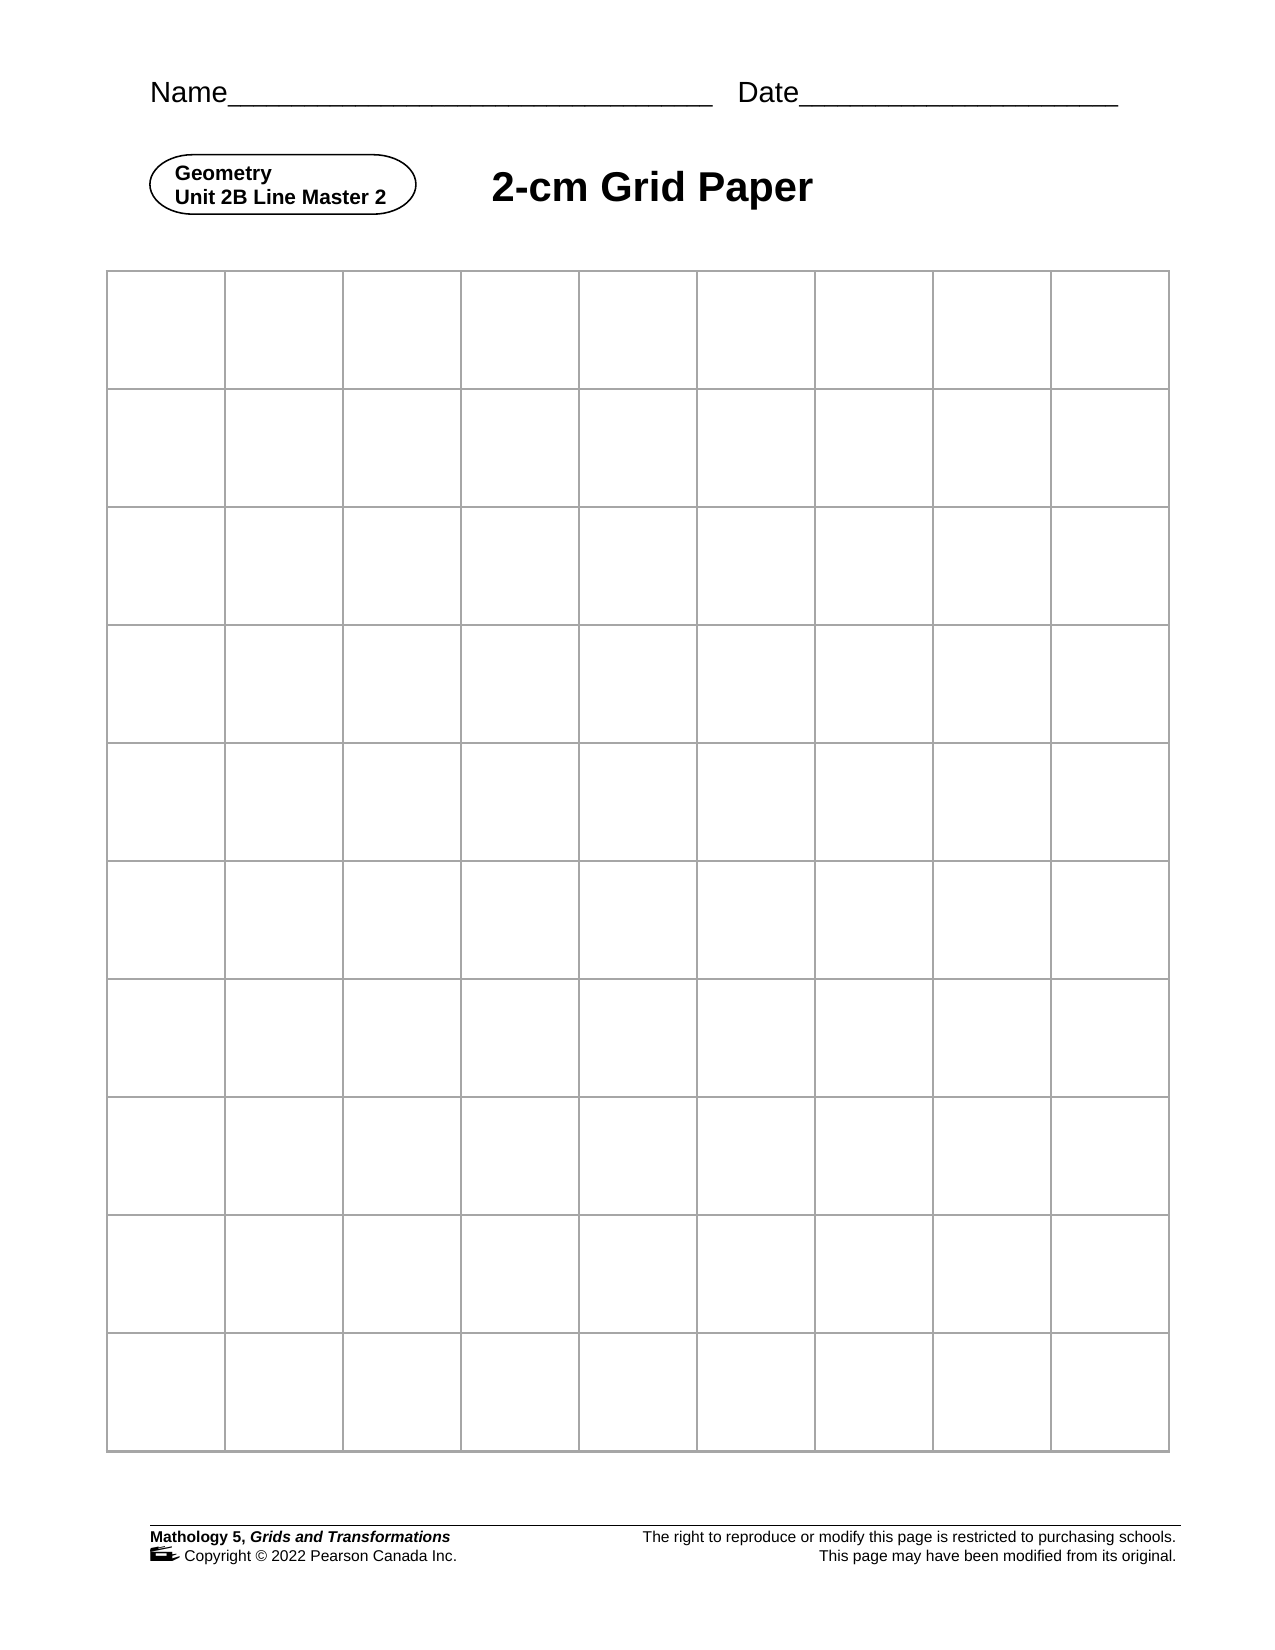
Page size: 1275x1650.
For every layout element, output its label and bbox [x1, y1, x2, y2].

table_header [226, 272, 342, 388]
table_cell [108, 980, 224, 1096]
table_cell [108, 744, 224, 860]
picture [150, 1546, 180, 1561]
table_cell [698, 390, 814, 506]
table_cell [344, 626, 460, 742]
table_cell [1052, 980, 1168, 1096]
table_cell [698, 1098, 814, 1214]
table_cell [226, 1216, 342, 1332]
table_cell [462, 744, 578, 860]
table_cell [108, 1216, 224, 1332]
table_cell [462, 980, 578, 1096]
table_cell [698, 1334, 814, 1450]
table_header [462, 272, 578, 388]
table_cell [1052, 1334, 1168, 1450]
table_cell [934, 390, 1050, 506]
table_cell [816, 1216, 932, 1332]
table_cell [462, 1216, 578, 1332]
table_cell [934, 1334, 1050, 1450]
table_cell [580, 862, 696, 978]
table_cell [816, 1098, 932, 1214]
table_cell [1052, 862, 1168, 978]
table_cell [462, 390, 578, 506]
table_cell [344, 862, 460, 978]
table_cell [934, 980, 1050, 1096]
table_cell [344, 1098, 460, 1214]
table_cell [816, 1334, 932, 1450]
table_cell [226, 1098, 342, 1214]
table_cell [226, 980, 342, 1096]
table_cell [108, 508, 224, 624]
table_cell [462, 508, 578, 624]
table_cell [1052, 1098, 1168, 1214]
table_cell [580, 744, 696, 860]
table_cell [344, 744, 460, 860]
table_cell [344, 1334, 460, 1450]
table_header [934, 272, 1050, 388]
table_cell [698, 508, 814, 624]
table_cell [226, 390, 342, 506]
table_cell [580, 626, 696, 742]
table_cell [816, 626, 932, 742]
table_cell [816, 508, 932, 624]
table_cell [462, 862, 578, 978]
table_cell [580, 390, 696, 506]
table_cell [1052, 744, 1168, 860]
table_cell [226, 862, 342, 978]
table_cell [1052, 1216, 1168, 1332]
table_cell [462, 1098, 578, 1214]
table_cell [344, 390, 460, 506]
table_cell [580, 1098, 696, 1214]
table_cell [816, 390, 932, 506]
table_cell [108, 1334, 224, 1450]
table_cell [816, 980, 932, 1096]
table_cell [934, 862, 1050, 978]
table_cell [108, 1098, 224, 1214]
table_cell [698, 1216, 814, 1332]
table_cell [934, 626, 1050, 742]
table_cell [108, 626, 224, 742]
table_cell [108, 862, 224, 978]
table_cell [226, 744, 342, 860]
table_cell [698, 626, 814, 742]
table_cell [1052, 626, 1168, 742]
table_cell [934, 1098, 1050, 1214]
table_cell [934, 744, 1050, 860]
table_cell [462, 626, 578, 742]
table_cell [934, 1216, 1050, 1332]
table_cell [226, 1334, 342, 1450]
table_cell [226, 626, 342, 742]
table_cell [816, 744, 932, 860]
table_cell [1052, 508, 1168, 624]
table_cell [580, 1334, 696, 1450]
table_header [698, 272, 814, 388]
table_header [1052, 272, 1168, 388]
table_cell [462, 1334, 578, 1450]
table_cell [108, 390, 224, 506]
table_header [108, 272, 224, 388]
table_cell [698, 980, 814, 1096]
table_header [580, 272, 696, 388]
table_cell [1052, 390, 1168, 506]
table_cell [816, 862, 932, 978]
table_cell [580, 508, 696, 624]
table_cell [934, 508, 1050, 624]
table_cell [226, 508, 342, 624]
table_cell [580, 1216, 696, 1332]
table_cell [580, 980, 696, 1096]
table_cell [344, 508, 460, 624]
table_cell [344, 980, 460, 1096]
table_header [816, 272, 932, 388]
table_cell [698, 862, 814, 978]
table_cell [698, 744, 814, 860]
table_header [344, 272, 460, 388]
table_cell [344, 1216, 460, 1332]
